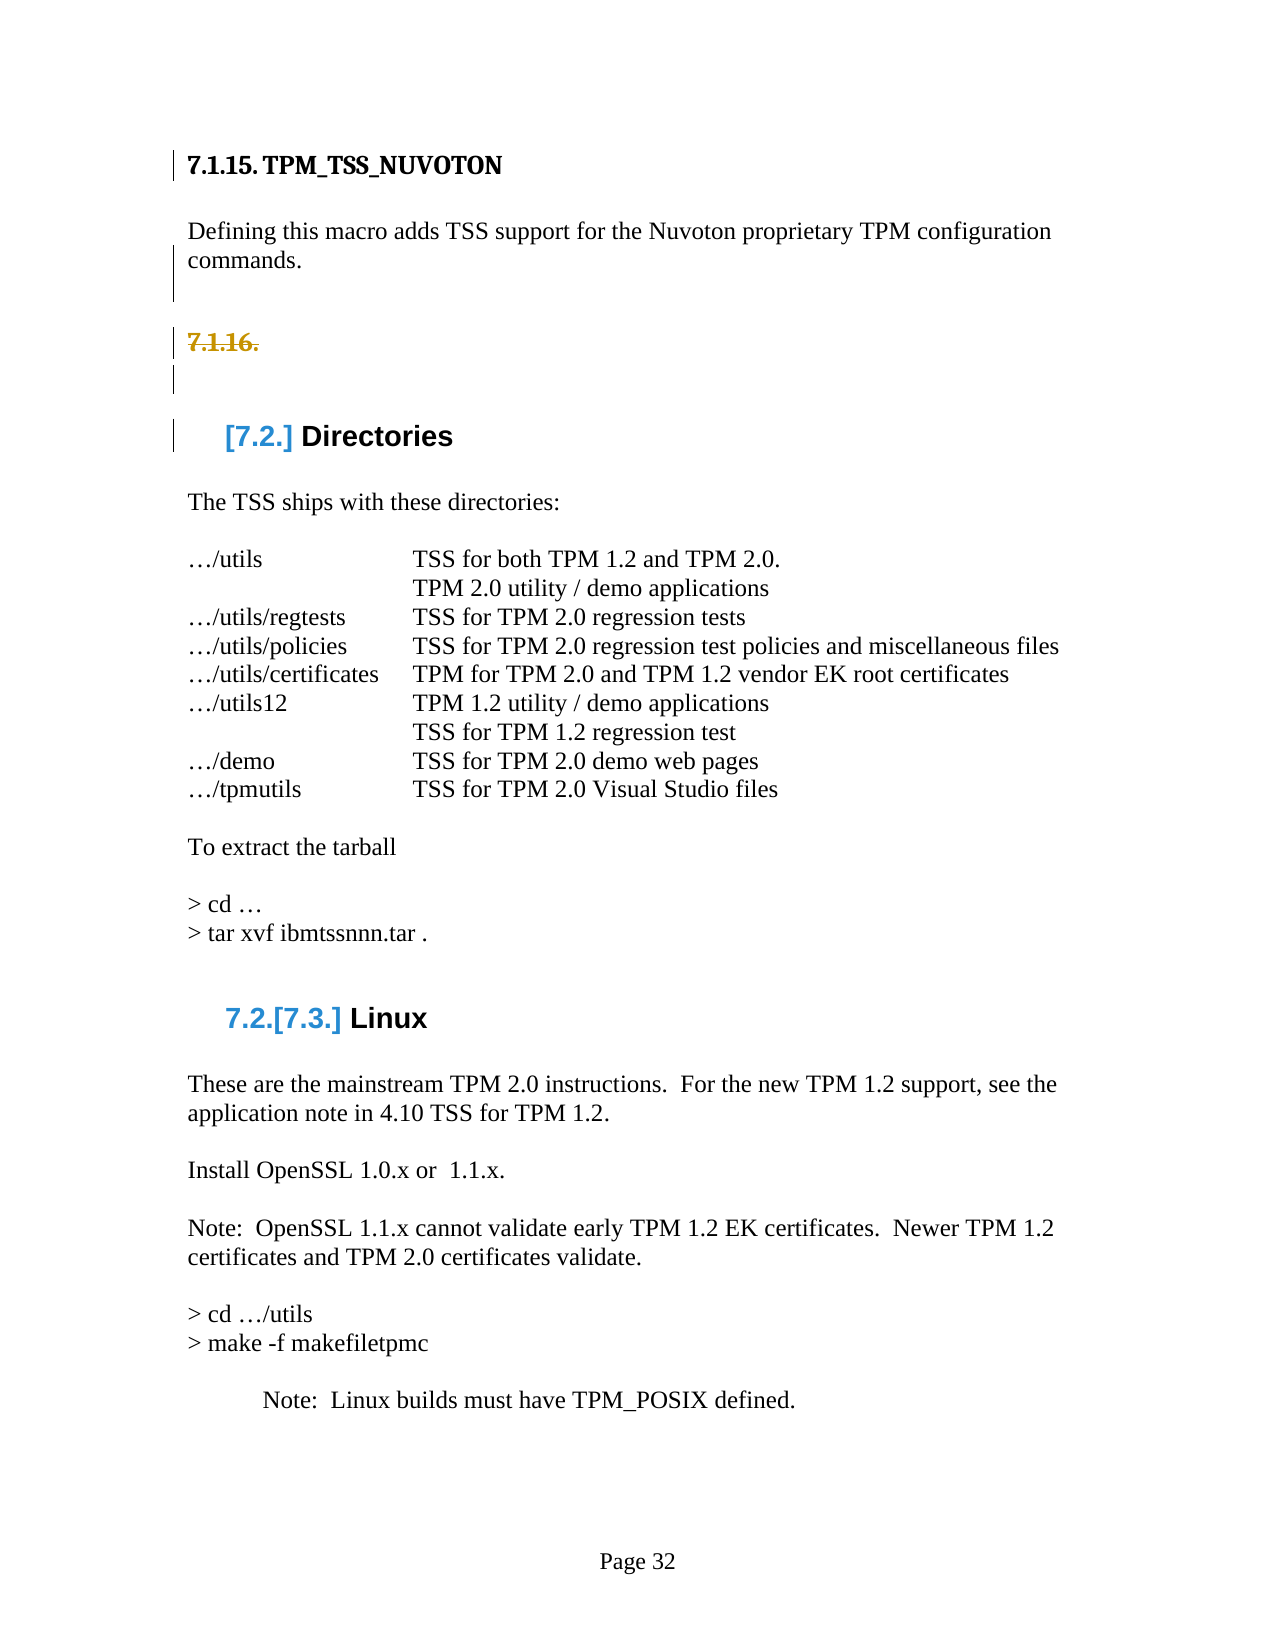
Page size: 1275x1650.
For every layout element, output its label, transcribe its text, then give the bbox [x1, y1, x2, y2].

text TPM 2.0 utility / demo applications [412, 573, 1087, 602]
text …/utils TSS for both TPM 1.2 and TPM 2.0. [187, 544, 1087, 573]
subtitle Directories [225, 418, 1087, 452]
text …/utils12 TPM 1.2 utility / demo applications [187, 688, 1087, 717]
text Note: OpenSSL 1.1.x cannot validate early TPM 1.2 EK certificates. Newer TPM 1.2 certificates and TPM 2.0 certificates validate. [187, 1213, 1087, 1271]
text > make -f makefiletpmc [187, 1328, 1087, 1357]
text These are the mainstream TPM 2.0 instructions. For the new TPM 1.2 support, see the application note in 4.10 TSS for TPM 1.2. [187, 1069, 1087, 1127]
text Note: Linux builds must have TPM_POSIX defined. [187, 1386, 1087, 1414]
text …/utils/policies TSS for TPM 2.0 regression test policies and miscellaneous files [187, 631, 1087, 659]
text Defining this macro adds TSS support for the Nuvoton proprietary TPM configuration commands. [187, 216, 1087, 274]
text TSS for TPM 1.2 regression test [337, 717, 1087, 746]
text > cd …/utils [187, 1299, 1087, 1328]
text …/demo TSS for TPM 2.0 demo web pages [187, 746, 1087, 774]
text …/tpmutils TSS for TPM 2.0 Visual Studio files [187, 774, 1087, 803]
text …/utils/certificates TPM for TPM 2.0 and TPM 1.2 vendor EK root certificates [187, 659, 1087, 688]
text > tar xvf ibmtssnnn.tar . [187, 918, 1087, 947]
text Install OpenSSL 1.0.x or 1.1.x. [187, 1156, 1087, 1184]
text …/utils/regtests TSS for TPM 2.0 regression tests [187, 602, 1087, 631]
subtitle Linux [225, 1001, 1087, 1034]
text > cd … [187, 889, 1087, 918]
subtitle TPM_TSS_NUVOTON [187, 150, 1087, 181]
text The TSS ships with these directories: [187, 487, 1087, 516]
text To extract the tarball [187, 832, 1087, 861]
